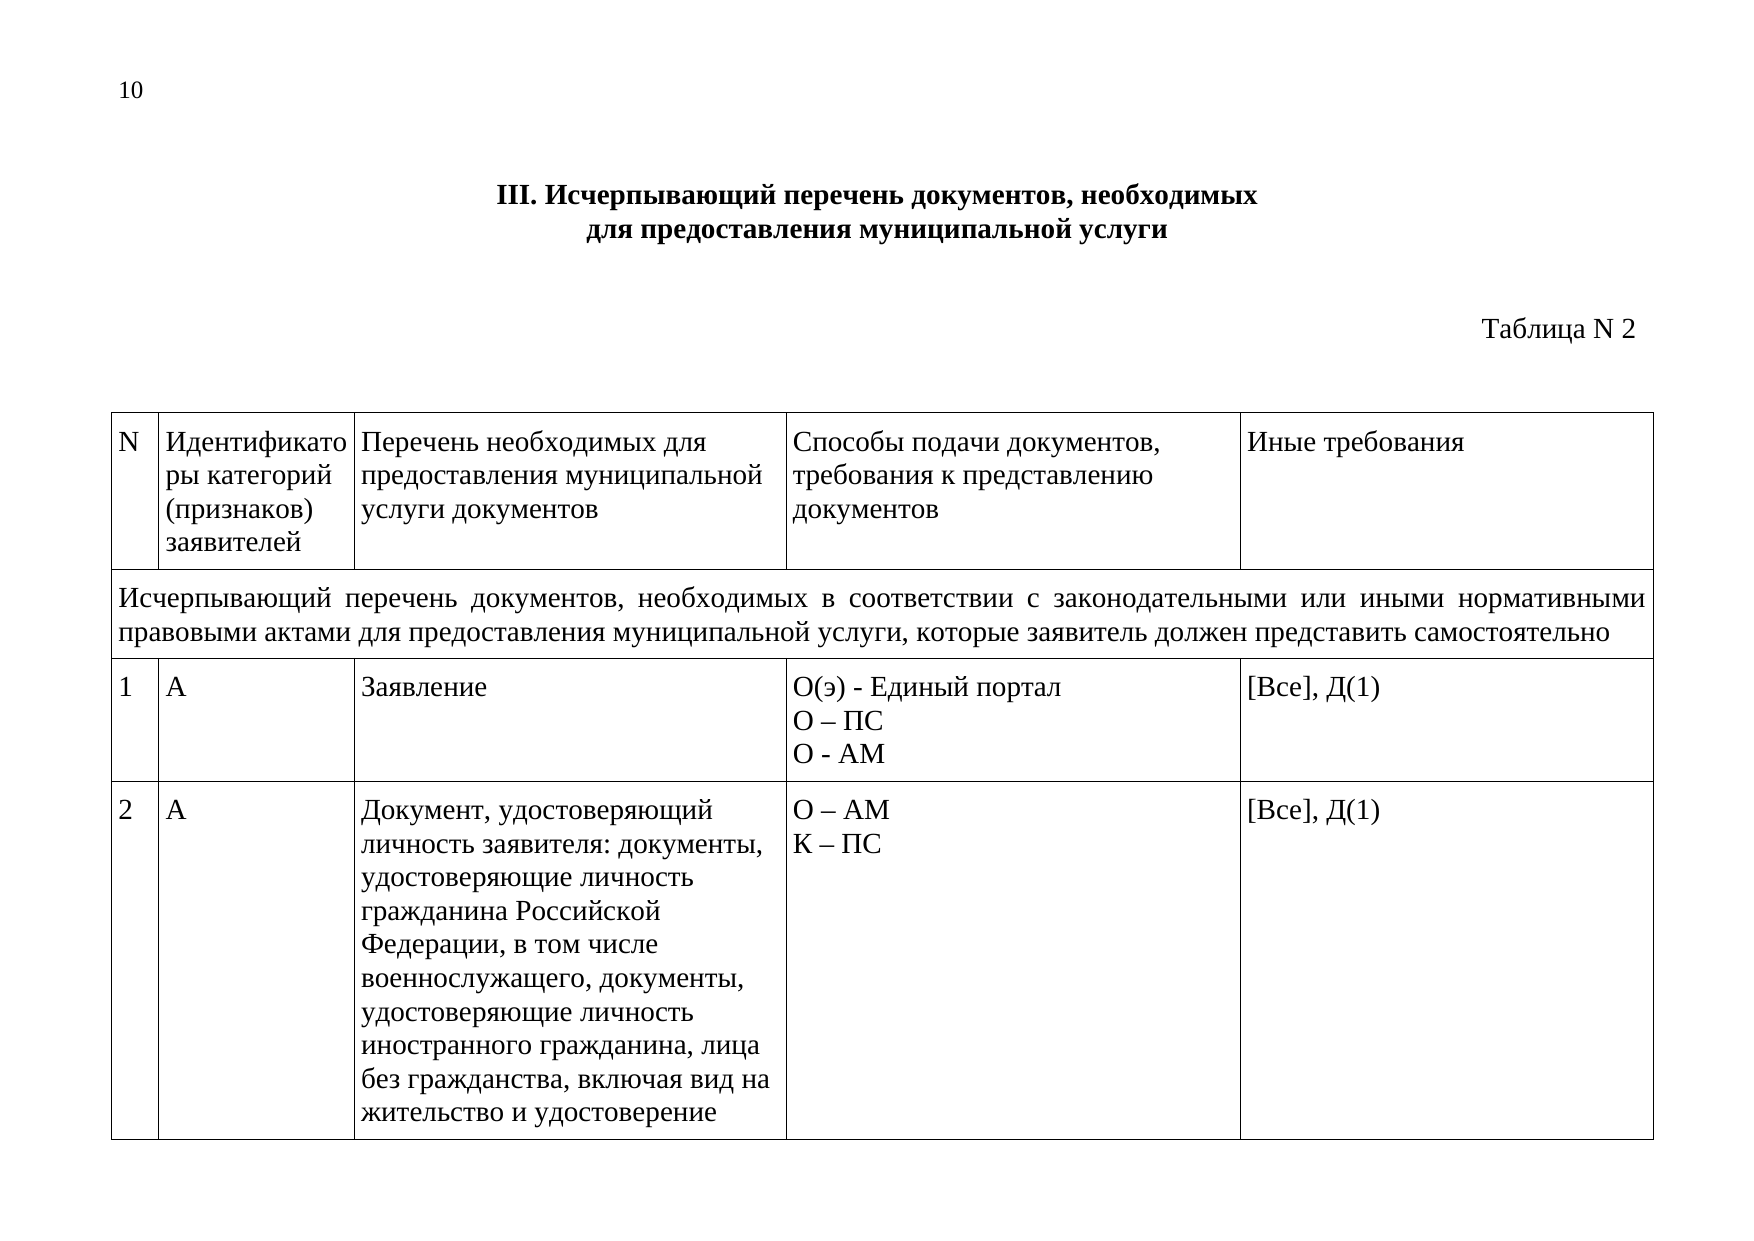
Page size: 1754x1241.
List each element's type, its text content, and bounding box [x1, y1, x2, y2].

table_header Перечень необходимых для предоставления муниципальной услуги документов [355, 413, 786, 568]
table_header N [112, 413, 158, 568]
text для предоставления муниципальной услуги [118, 211, 1636, 244]
table_cell О(э) - Единый портал О – ПС О - АМ [787, 659, 1240, 781]
table_cell Заявление [355, 659, 786, 781]
table_cell О – АМ К – ПС [787, 782, 1240, 1138]
table_header Иные требования [1241, 413, 1653, 568]
table_header Способы подачи документов, требования к представлению документов [787, 413, 1240, 568]
table_cell [Все], Д(1) [1241, 782, 1653, 1138]
table_cell Исчерпывающий перечень документов, необходимых в соответствии с законодательными или иными нормативными правовыми актами для предоставления муниципальной услуги, которые заявитель должен представить самостоятельно [112, 570, 1653, 658]
table_cell 1 [112, 659, 158, 781]
table_cell [Все], Д(1) [1241, 659, 1653, 781]
table_cell 2 [112, 782, 158, 1138]
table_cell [355, 782, 786, 1138]
text Таблица N 2 [118, 311, 1636, 345]
table_cell А [159, 782, 354, 1138]
text III. Исчерпывающий перечень документов, необходимых [118, 177, 1636, 211]
table_header Идентификаторы категорий (признаков) заявителей [159, 413, 354, 568]
table_cell А [159, 659, 354, 781]
